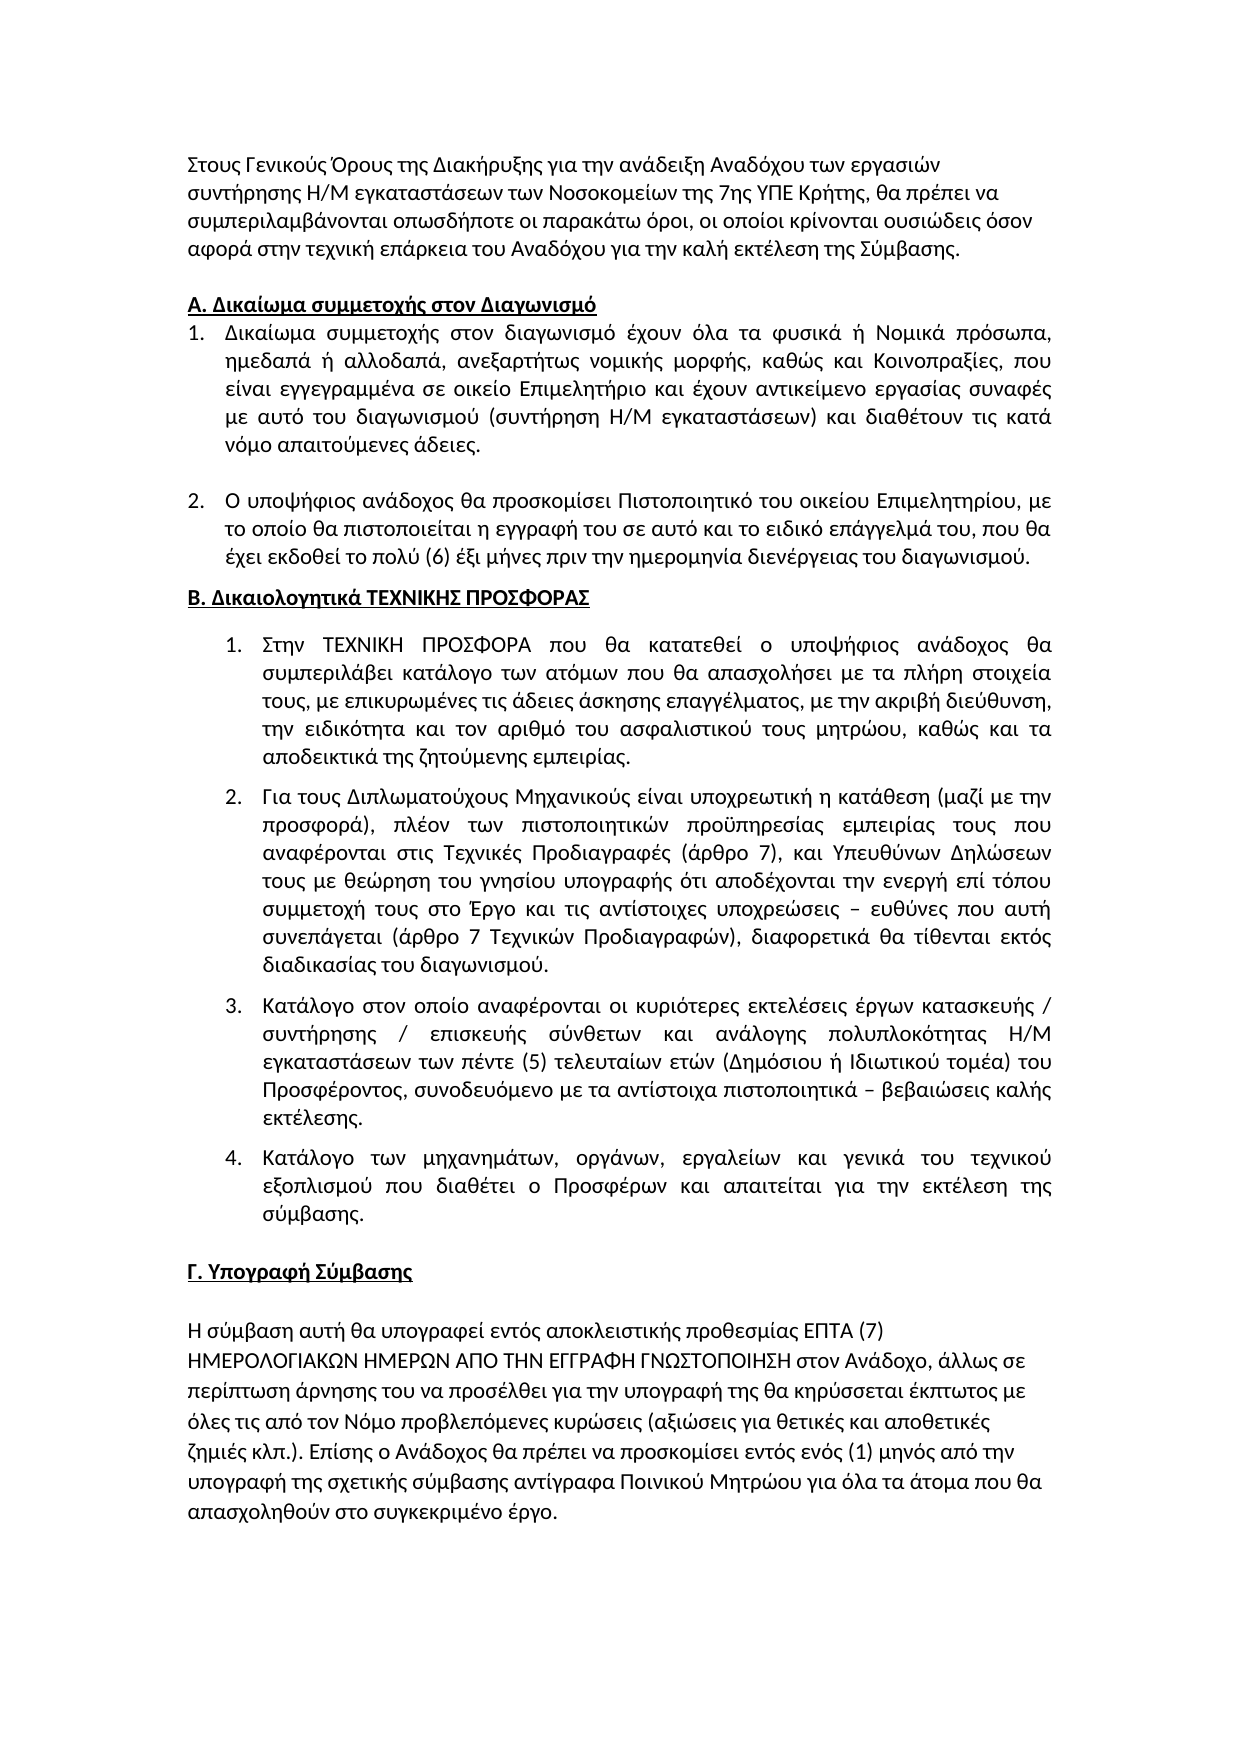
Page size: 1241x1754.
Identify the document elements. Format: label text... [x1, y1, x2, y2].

list Δικαίωμα συμμετοχής στον διαγωνισμό έχουν όλα τα φυσικά ή Νομικά πρόσωπα, ημεδαπά ή αλλοδαπά, ανεξαρτήτως νομικής μορφής, καθώς και Κοινοπραξίες, που είναι εγγεγραμμένα σε οικείο Επιμελητήριο και έχουν αντικείμενο εργασίας συναφές με αυτό του διαγωνισμού (συντήρηση Η/Μ εγκαταστάσεων) και διαθέτουν τις κατά νόμο απαιτούμενες άδειες. [187, 318, 1053, 458]
list Κατάλογο στον οποίο αναφέρονται οι κυριότερες εκτελέσεις έργων κατασκευής / συντήρησης / επισκευής σύνθετων και ανάλογης πολυπλοκότητας Η/Μ εγκαταστάσεων των πέντε (5) τελευταίων ετών (Δημόσιου ή Ιδιωτικού τομέα) του Προσφέροντος, συνοδευόμενο με τα αντίστοιχα πιστοποιητικά – βεβαιώσεις καλής εκτέλεσης. [225, 991, 1053, 1131]
text Στους Γενικούς Όρους της Διακήρυξης για την ανάδειξη Αναδόχου των εργασιών συντήρησης Η/Μ εγκαταστάσεων των Νοσοκομείων της 7ης ΥΠΕ Κρήτης, θα πρέπει να συμπεριλαμβάνονται οπωσδήποτε οι παρακάτω όροι, οι οποίοι κρίνονται ουσιώδεις όσον αφορά στην τεχνική επάρκεια του Αναδόχου για την καλή εκτέλεση της Σύμβασης. [187, 150, 1053, 262]
text Β. Δικαιολογητικά ΤΕΧΝΙΚΗΣ ΠΡΟΣΦΟΡΑΣ [187, 583, 1053, 611]
text Γ. Υπογραφή Σύμβασης [187, 1257, 1053, 1285]
text Α. Δικαίωμα συμμετοχής στον Διαγωνισμό [187, 290, 1053, 318]
list Στην ΤΕΧΝΙΚΗ ΠΡΟΣΦΟΡΑ που θα κατατεθεί ο υποψήφιος ανάδοχος θα συμπεριλάβει κατάλογο των ατόμων που θα απασχολήσει με τα πλήρη στοιχεία τους, με επικυρωμένες τις άδειες άσκησης επαγγέλματος, με την ακριβή διεύθυνση, την ειδικότητα και τον αριθμό του ασφαλιστικού τους μητρώου, καθώς και τα αποδεικτικά της ζητούμενης εμπειρίας. [225, 630, 1053, 770]
list Για τους Διπλωματούχους Μηχανικούς είναι υποχρεωτική η κατάθεση (μαζί με την προσφορά), πλέον των πιστοποιητικών προϋπηρεσίας εμπειρίας τους που αναφέρονται στις Τεχνικές Προδιαγραφές (άρθρο 7), και Υπευθύνων Δηλώσεων τους με θεώρηση του γνησίου υπογραφής ότι αποδέχονται την ενεργή επί τόπου συμμετοχή τους στο Έργο και τις αντίστοιχες υποχρεώσεις – ευθύνες που αυτή συνεπάγεται (άρθρο 7 Τεχνικών Προδιαγραφών), διαφορετικά θα τίθενται εκτός διαδικασίας του διαγωνισμού. [225, 782, 1053, 978]
list Ο υποψήφιος ανάδοχος θα προσκομίσει Πιστοποιητικό του οικείου Επιμελητηρίου, με το οποίο θα πιστοποιείται η εγγραφή του σε αυτό και το ειδικό επάγγελμά του, που θα έχει εκδοθεί το πολύ (6) έξι μήνες πριν την ημερομηνία διενέργειας του διαγωνισμού. [187, 486, 1053, 570]
text Η σύμβαση αυτή θα υπογραφεί εντός αποκλειστικής προθεσμίας ΕΠΤΑ (7) ΗΜΕΡΟΛΟΓΙΑΚΩΝ ΗΜΕΡΩΝ ΑΠΟ ΤΗΝ ΕΓΓΡΑΦΗ ΓΝΩΣΤΟΠΟΙΗΣΗ στον Ανάδοχο, άλλως σε περίπτωση άρνησης του να προσέλθει για την υπογραφή της θα κηρύσσεται έκπτωτος με όλες τις από τον Νόμο προβλεπόμενες κυρώσεις (αξιώσεις για θετικές και αποθετικές ζημιές κλπ.). Επίσης ο Ανάδοχος θα πρέπει να προσκομίσει εντός ενός (1) μηνός από την υπογραφή της σχετικής σύμβασης αντίγραφα Ποινικού Μητρώου για όλα τα άτομα που θα απασχοληθούν στο συγκεκριμένο έργο. [187, 1316, 1053, 1525]
list Κατάλογο των μηχανημάτων, οργάνων, εργαλείων και γενικά του τεχνικού εξοπλισμού που διαθέτει ο Προσφέρων και απαιτείται για την εκτέλεση της σύμβασης. [225, 1143, 1053, 1228]
